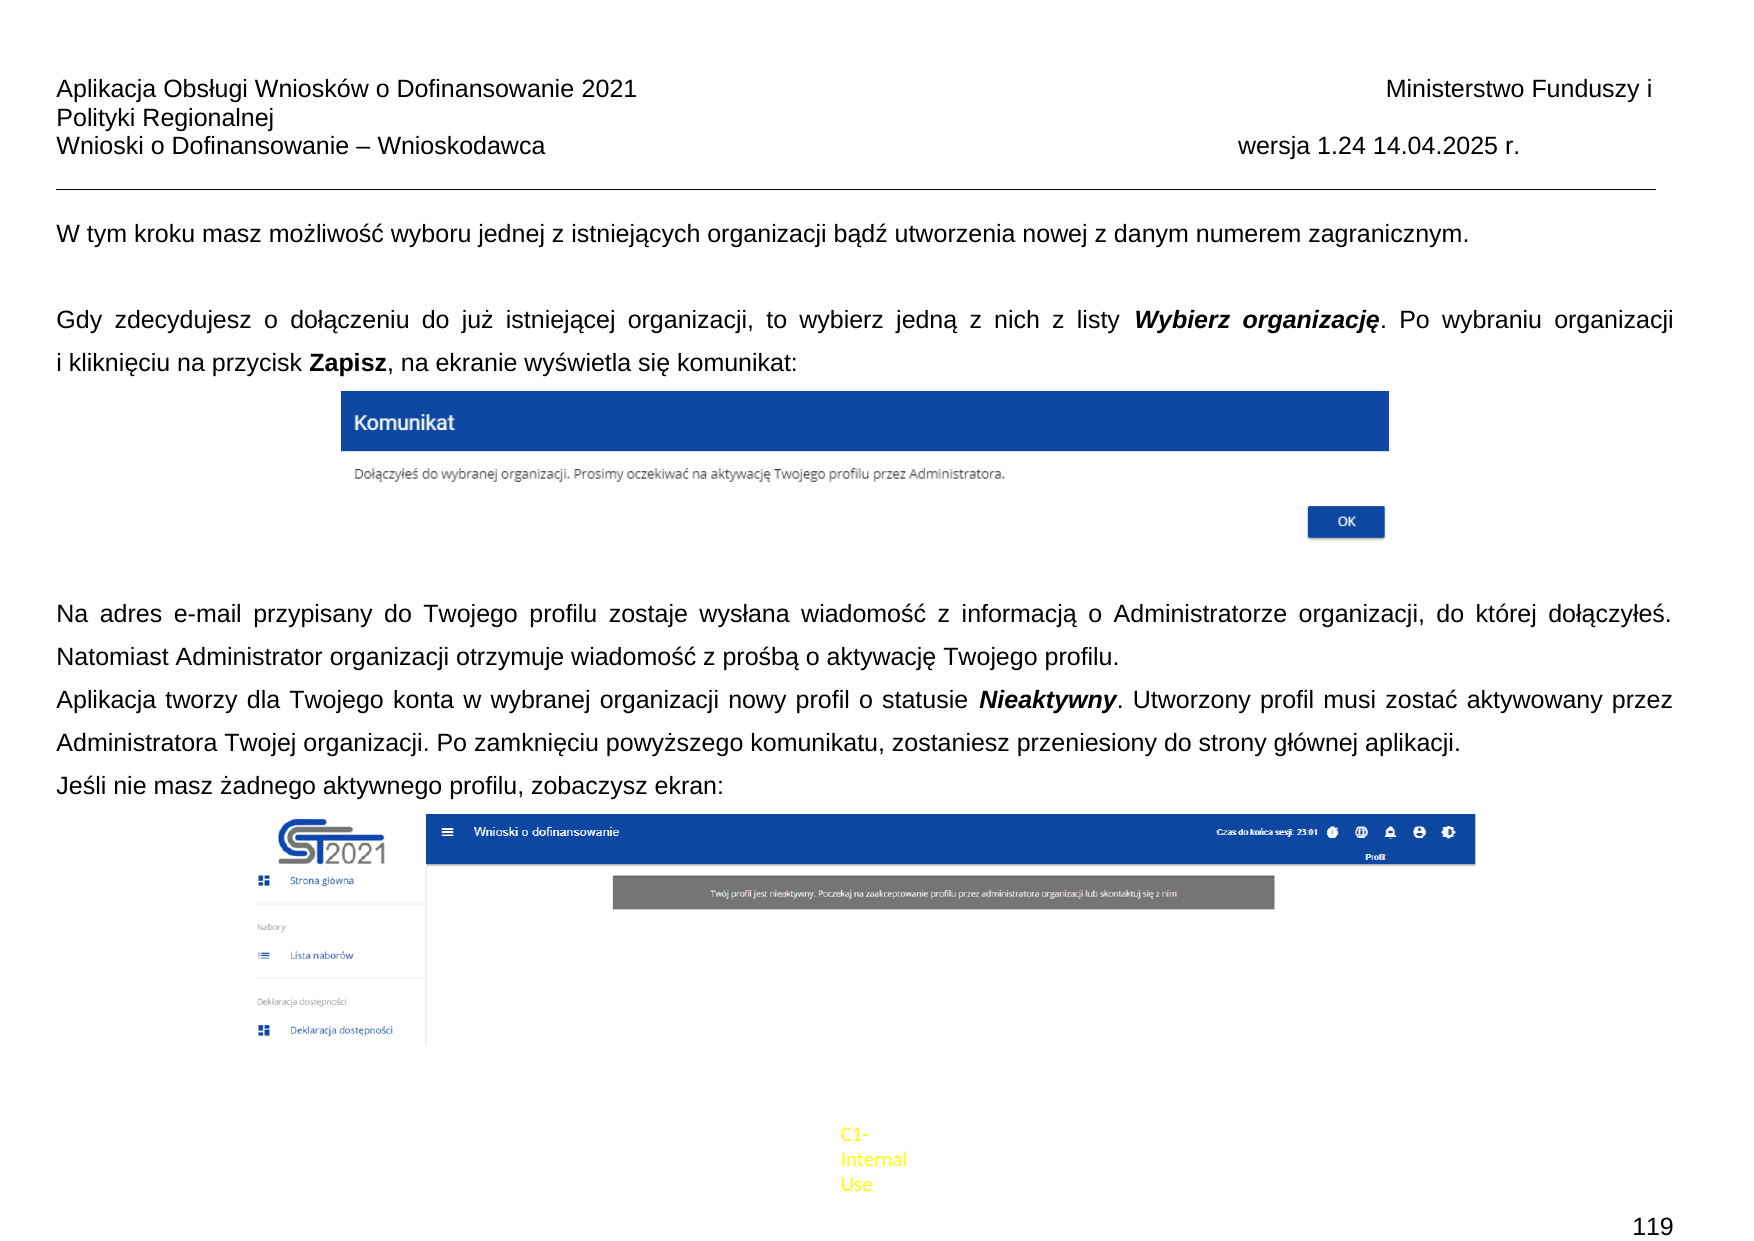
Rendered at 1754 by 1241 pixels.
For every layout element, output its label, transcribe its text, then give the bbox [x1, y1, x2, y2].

picture [341, 391, 1389, 542]
text Gdy zdecydujesz o dołączeniu do już istniejącej organizacji, to wybierz jedną z nich z listy Wybierz organizację. Po wybraniu organizacji i kliknięciu na przycisk Zapisz, na ekranie wyświetla się komunikat: [56, 305, 1674, 377]
text Aplikacja tworzy dla Twojego konta w wybranej organizacji nowy profil o statusie Nieaktywny. Utworzony profil musi zostać aktywowany przez Administratora Twojej organizacji. Po zamknięciu powyższego komunikatu, zostaniesz przeniesiony do strony głównej aplikacji. [56, 685, 1674, 757]
text W tym kroku masz możliwość wyboru jednej z istniejących organizacji bądź utworzenia nowej z danym numerem zagranicznym. [56, 219, 1674, 247]
picture [254, 814, 1476, 1046]
text Na adres e-mail przypisany do Twojego profilu zostaje wysłana wiadomość z informacją o Administratorze organizacji, do której dołączyłeś. Natomiast Administrator organizacji otrzymuje wiadomość z prośbą o aktywację Twojego profilu. [56, 599, 1674, 671]
text Jeśli nie masz żadnego aktywnego profilu, zobaczysz ekran: [56, 771, 1674, 800]
